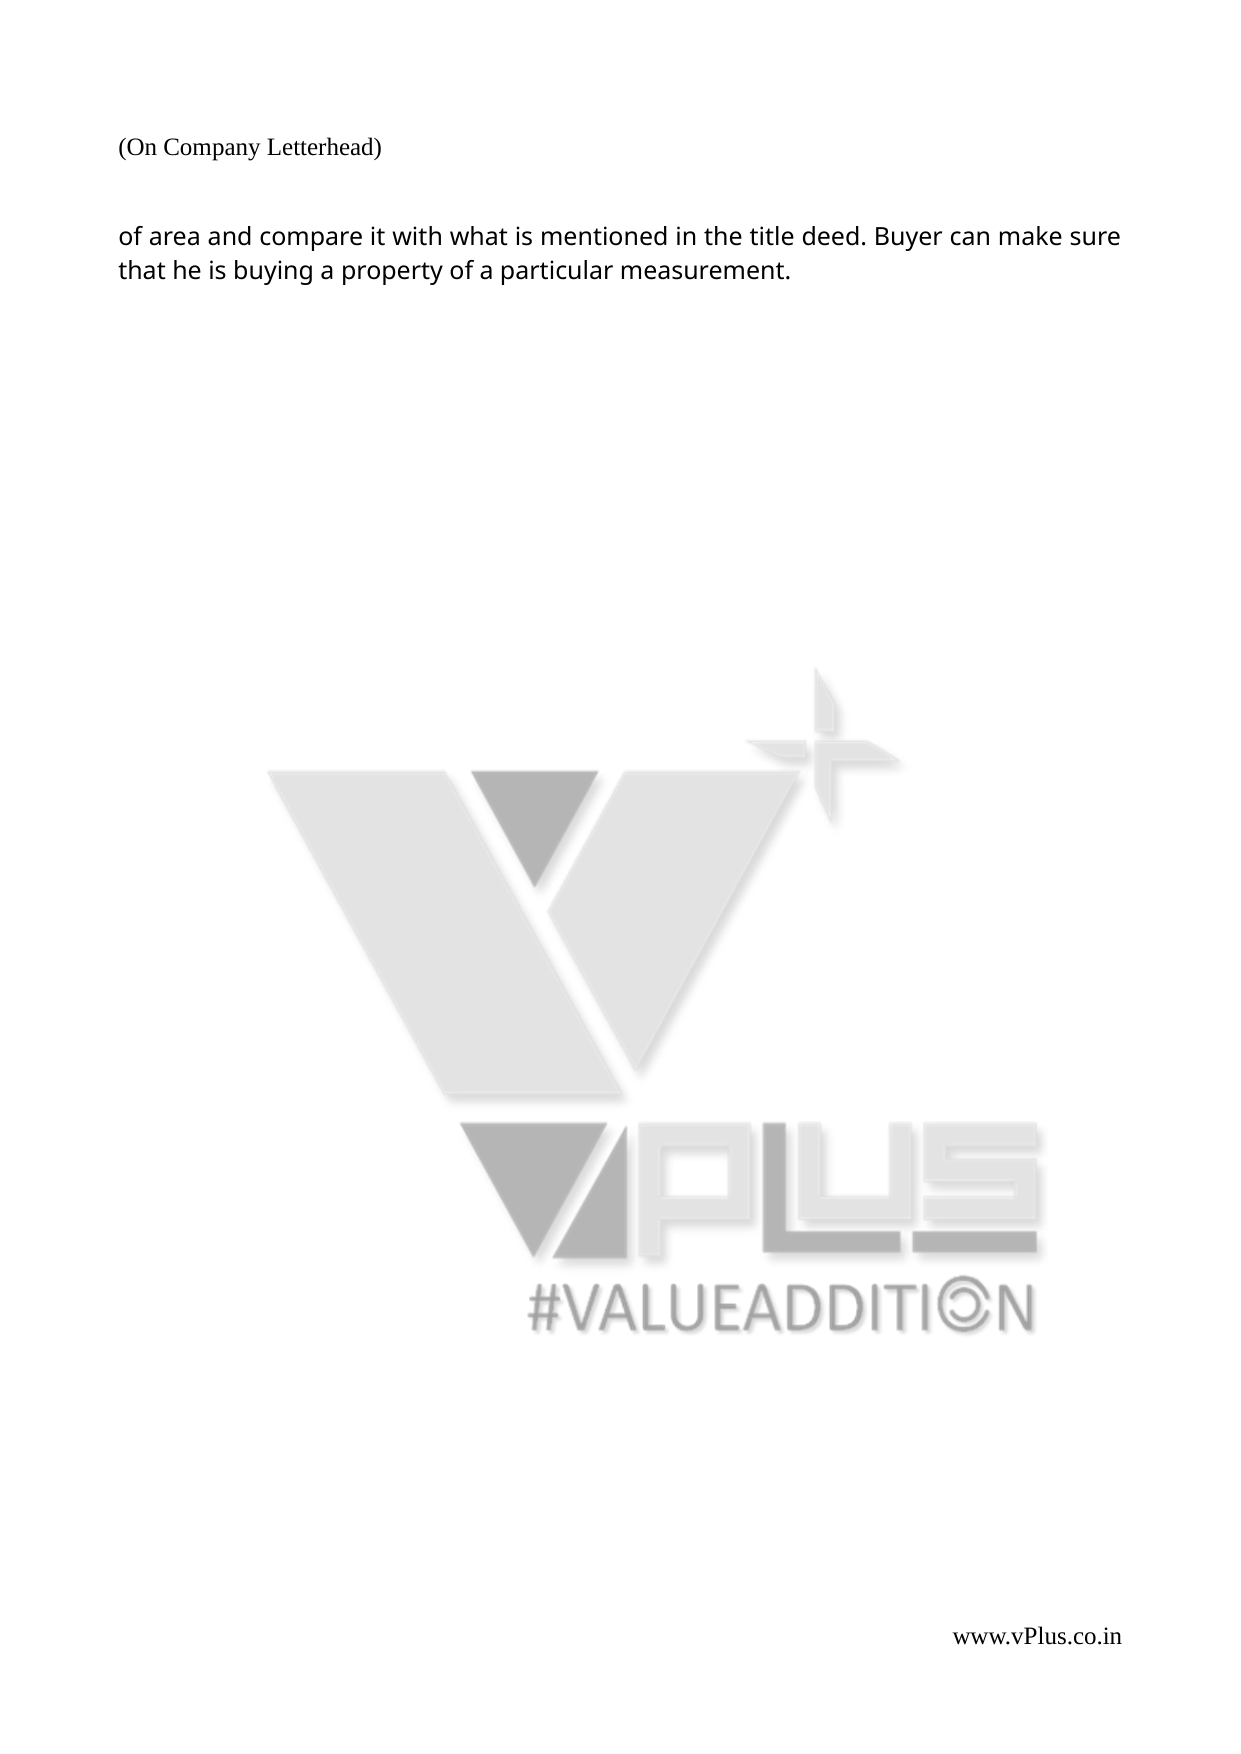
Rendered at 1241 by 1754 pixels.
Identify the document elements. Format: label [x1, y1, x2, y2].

picture [263, 664, 1048, 1340]
text [118, 219, 1122, 287]
